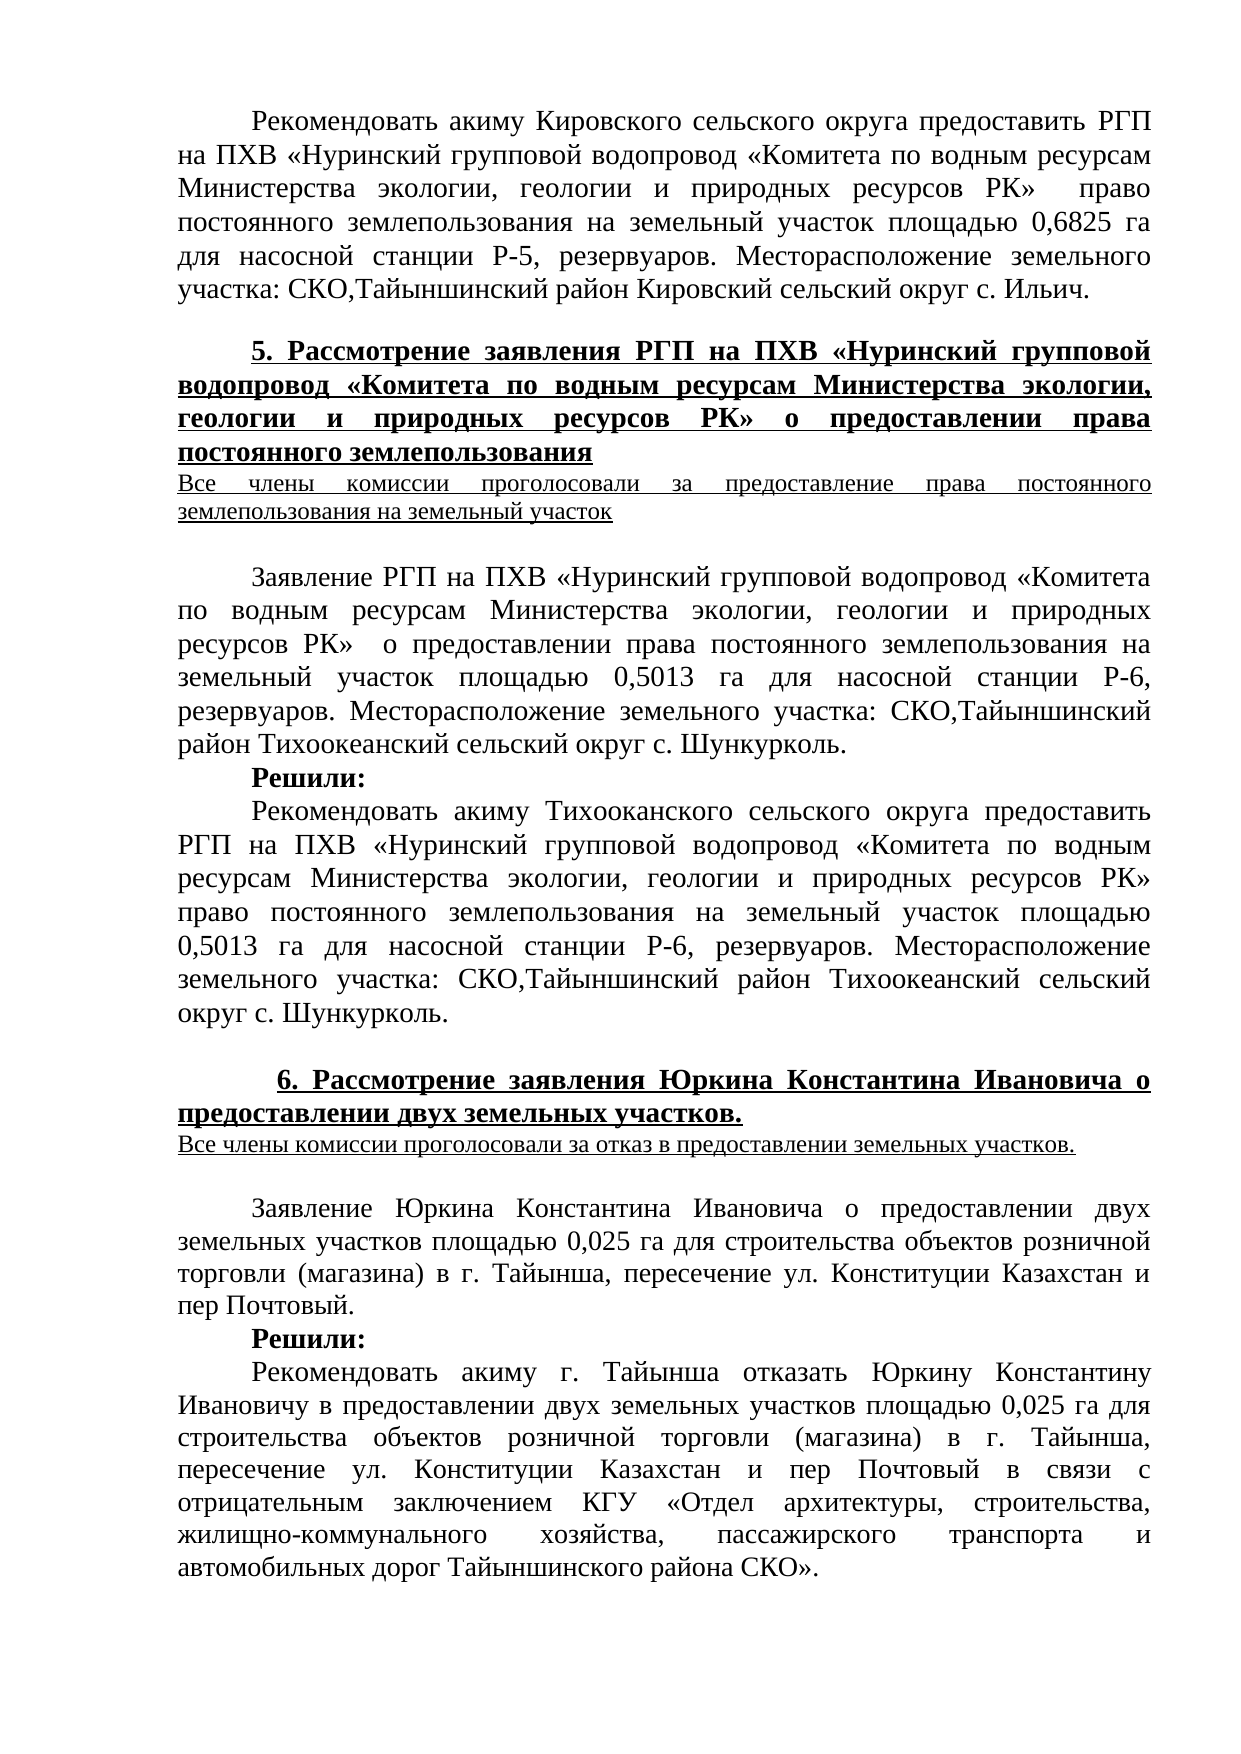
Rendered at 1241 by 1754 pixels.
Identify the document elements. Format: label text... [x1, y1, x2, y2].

text Заявление РГП на ПХВ «Нуринский групповой водопровод «Комитета по водным ресурсам Министерства экологии, геологии и природных ресурсов РК» о предоставлении права постоянного землепользования на земельный участок площадью 0,5013 га для насосной станции Р-6, резервуаров. Месторасположение земельного участка: СКО,Тайыншинский район Тихоокеанский сельский округ с. Шункурколь. [177, 559, 1152, 760]
text Все члены комиссии проголосовали за предоставление права постоянного землепользования на земельный участок [177, 494, 1152, 525]
text Все члены комиссии проголосовали за отказ в предоставлении земельных участков. [177, 1129, 1152, 1158]
text Заявление Юркина Константина Ивановича о предоставлении двух земельных участков площадью 0,025 га для строительства объектов розничной торговли (магазина) в г. Тайынша, пересечение ул. Конституции Казахстан и пер Почтовый. [177, 1191, 1152, 1321]
text 5. Рассмотрение заявления РГП на ПХВ «Нуринский групповой водопровод «Комитета по водным ресурсам Министерства экологии, геологии и природных ресурсов РК» о предоставлении права постоянного землепользования [177, 397, 1152, 430]
text Рекомендовать акиму г. Тайынша отказать Юркину Константину Ивановичу в предоставлении двух земельных участков площадью 0,025 га для строительства объектов розничной торговли (магазина) в г. Тайынша, пересечение ул. Конституции Казахстан и пер Почтовый в связи с отрицательным заключением КГУ «Отдел архитектуры, строительства, жилищно-коммунального хозяйства, пассажирского транспорта и автомобильных дорог Тайыншинского района СКО». [177, 1354, 1152, 1582]
text Рекомендовать акиму Тихооканского сельского округа предоставить РГП на ПХВ «Нуринский групповой водопровод «Комитета по водным ресурсам Министерства экологии, геологии и природных ресурсов РК» право постоянного землепользования на земельный участок площадью 0,5013 га для насосной станции Р-6, резервуаров. Месторасположение земельного участка: СКО,Тайыншинский район Тихоокеанский сельский округ с. Шункурколь. [177, 793, 1152, 1028]
text Решили: [177, 760, 1152, 793]
text Рекомендовать акиму Кировского сельского округа предоставить РГП на ПХВ «Нуринский групповой водопровод «Комитета по водным ресурсам Министерства экологии, геологии и природных ресурсов РК» право постоянного землепользования на земельный участок площадью 0,6825 га для насосной станции Р-5, резервуаров. Месторасположение земельного участка: СКО,Тайыншинский район Кировский сельский округ с. Ильич. [177, 103, 1152, 305]
text 6. Рассмотрение заявления Юркина Константина Ивановича о предоставлении двух земельных участков. [177, 1062, 1152, 1129]
text Решили: [177, 1321, 1152, 1354]
text 5. Рассмотрение заявления РГП на ПХВ «Нуринский групповой водопровод «Комитета по водным ресурсам Министерства экологии, геологии и природных ресурсов РК» о предоставлении права постоянного землепользования [177, 333, 1152, 396]
text 5. Рассмотрение заявления РГП на ПХВ «Нуринский групповой водопровод «Комитета по водным ресурсам Министерства экологии, геологии и природных ресурсов РК» о предоставлении права постоянного землепользования [177, 431, 1152, 468]
text Все члены комиссии проголосовали за предоставление права постоянного землепользования на земельный участок [177, 468, 1152, 493]
